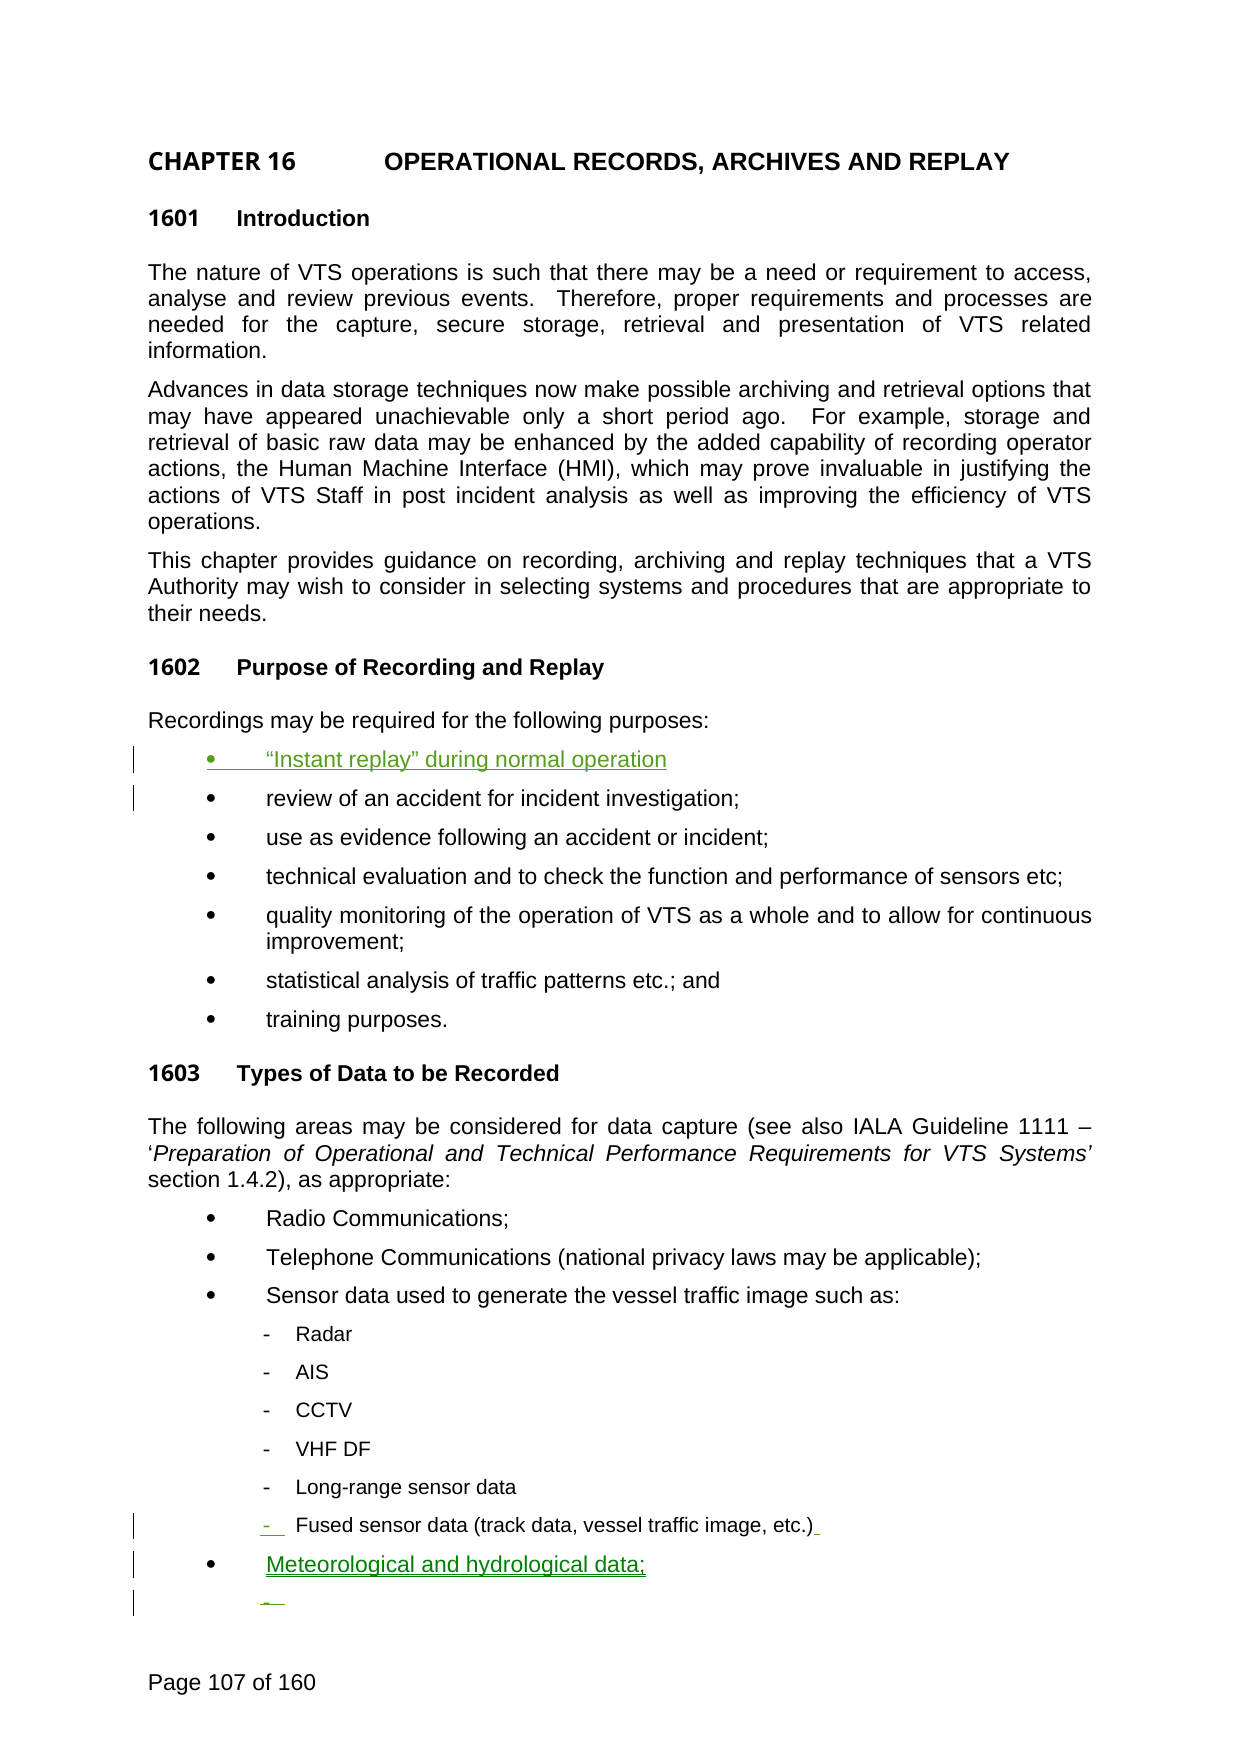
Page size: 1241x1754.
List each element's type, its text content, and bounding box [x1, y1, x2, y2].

subtitle Purpose of Recording and Replay [148, 651, 1092, 682]
text The following areas may be considered for data capture (see also IALA Guideline 1111 – ‘Preparation of Operational and Technical Performance Requirements for VTS Systems’ section 1.4.2), as appropriate: [148, 1113, 1092, 1192]
list Radar [260, 1321, 1092, 1347]
text This chapter provides guidance on recording, archiving and replay techniques that a VTS Authority may wish to consider in selecting systems and procedures that are appropriate to their needs. [148, 547, 1092, 626]
text Telephone Communications (national privacy laws may be applicable); [207, 1244, 1092, 1270]
subtitle OPERATIONAL RECORDS, ARCHIVES AND REPLAY [148, 143, 1092, 177]
text Advances in data storage techniques now make possible archiving and retrieval options that may have appeared unachievable only a short period ago. For example, storage and retrieval of basic raw data may be enhanced by the added capability of recording operator actions, the Human Machine Interface (HMI), which may prove invaluable in justifying the actions of VTS Staff in post incident analysis as well as improving the efficiency of VTS operations. [148, 376, 1092, 534]
text Recordings may be required for the following purposes: [148, 707, 1092, 734]
list Long-range sensor data [260, 1475, 1092, 1501]
text training purposes. [207, 1006, 1092, 1032]
list AIS [260, 1360, 1092, 1386]
text Sensor data used to generate the vessel traffic image such as: [207, 1282, 1092, 1309]
text statistical analysis of traffic patterns etc.; and [207, 967, 1092, 993]
text technical evaluation and to check the function and performance of sensors etc; [207, 863, 1092, 889]
list CCTV [260, 1398, 1092, 1424]
text review of an accident for incident investigation; [207, 785, 1092, 811]
text quality monitoring of the operation of VTS as a whole and to allow for continuous improvement; [207, 902, 1092, 954]
subtitle Types of Data to be Recorded [148, 1057, 1092, 1088]
text The nature of VTS operations is such that there may be a need or requirement to access, analyse and review previous events. Therefore, proper requirements and processes are needed for the capture, secure storage, retrieval and presentation of VTS related information. [148, 258, 1092, 364]
text use as evidence following an accident or incident; [207, 824, 1092, 850]
list Fused sensor data (track data, vessel traffic image, etc.) [260, 1513, 1092, 1539]
subtitle Introduction [148, 202, 1092, 233]
list VHF DF [260, 1436, 1092, 1462]
text Radio Communications; [207, 1205, 1092, 1231]
